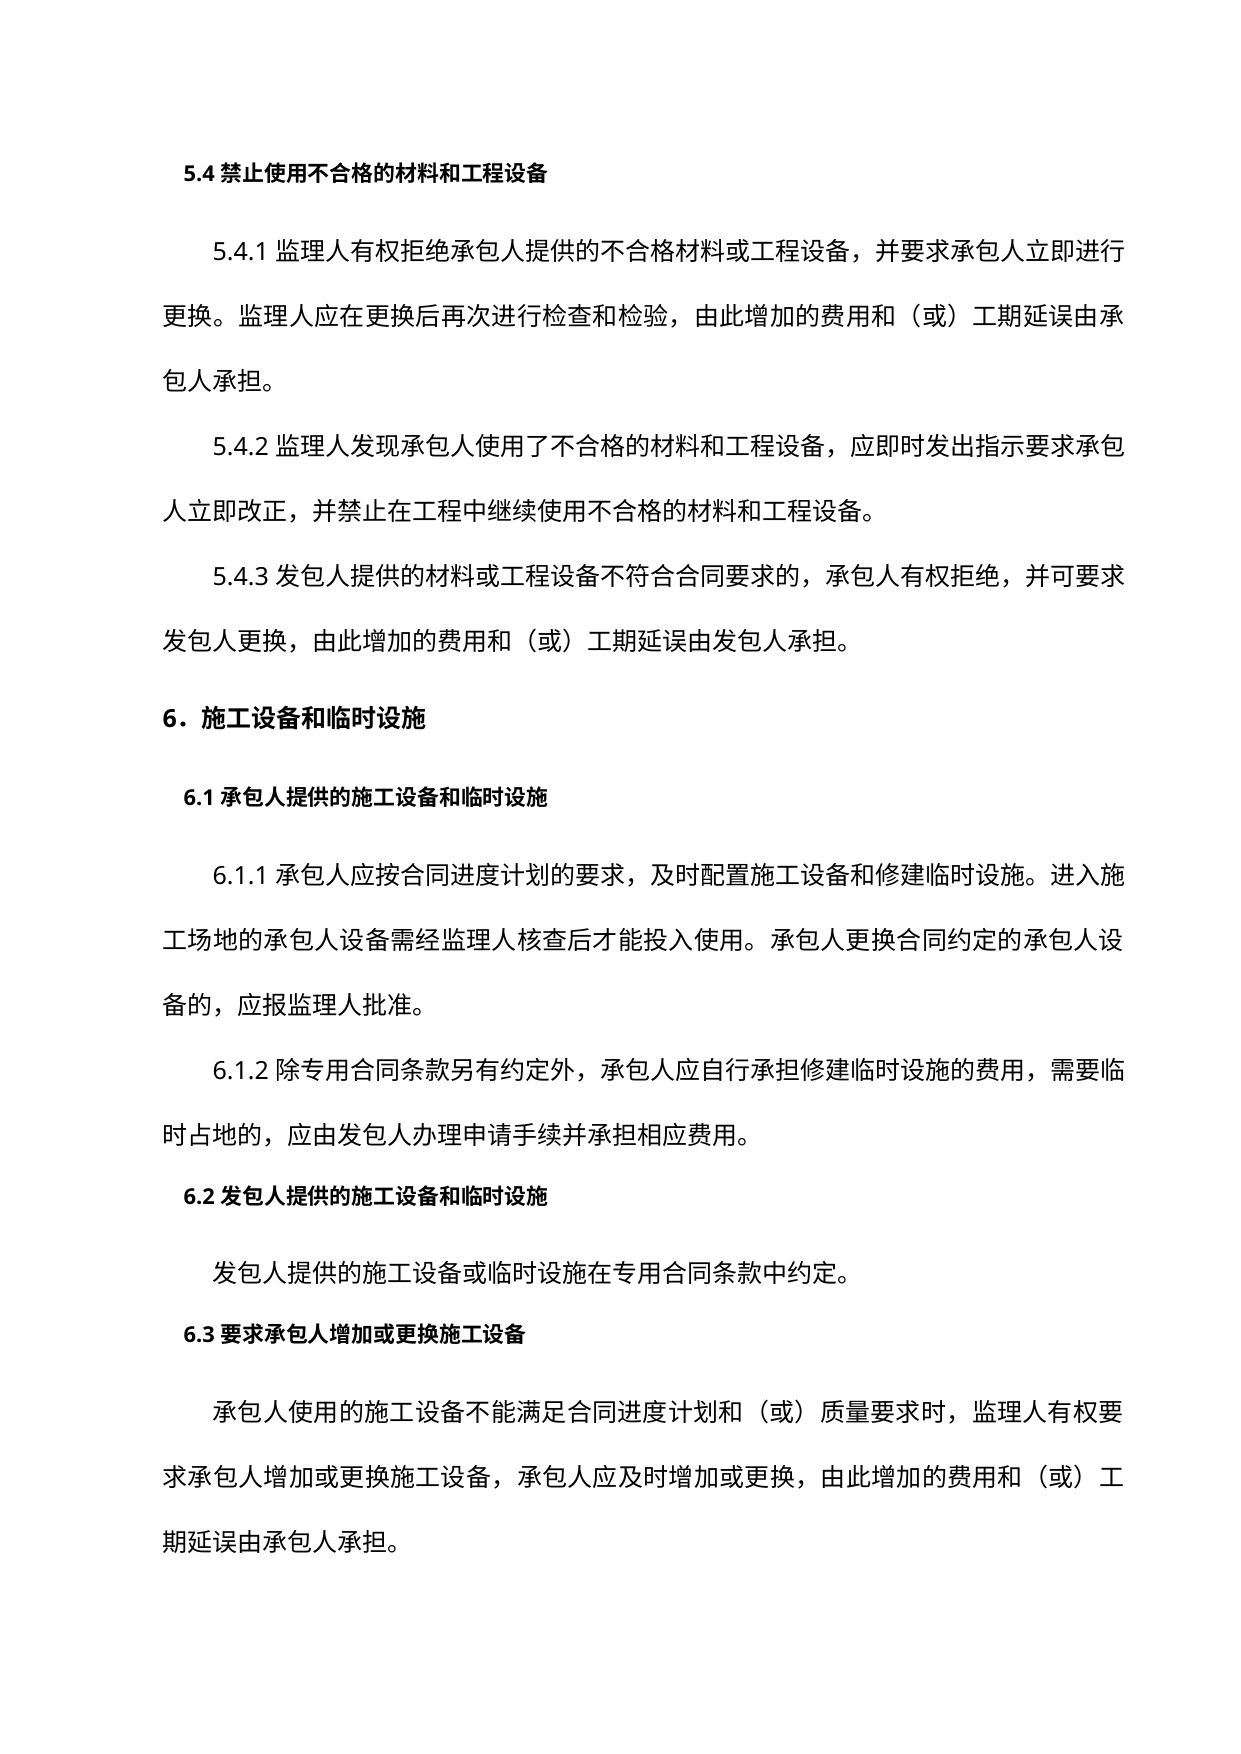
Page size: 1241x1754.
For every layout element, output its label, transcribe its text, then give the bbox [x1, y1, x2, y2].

text 承包人使用的施工设备不能满足合同进度计划和（或）质量要求时，监理人有权要求承包人增加或更换施工设备，承包人应及时增加或更换，由此增加的费用和（或）工期延误由承包人承担。 [162, 1378, 1126, 1573]
text 5.4.3 发包人提供的材料或工程设备不符合合同要求的，承包人有权拒绝，并可要求发包人更换，由此增加的费用和（或）工期延误由发包人承担。 [162, 542, 1126, 672]
text 发包人提供的施工设备或临时设施在专用合同条款中约定。 [162, 1239, 1126, 1304]
subtitle 6.1 承包人提供的施工设备和临时设施 [162, 780, 1126, 813]
subtitle 5.4 禁止使用不合格的材料和工程设备 [162, 156, 1126, 189]
text 5.4.2 监理人发现承包人使用了不合格的材料和工程设备，应即时发出指示要求承包人立即改正，并禁止在工程中继续使用不合格的材料和工程设备。 [162, 412, 1126, 542]
text 6.1.1 承包人应按合同进度计划的要求，及时配置施工设备和修建临时设施。进入施工场地的承包人设备需经监理人核查后才能投入使用。承包人更换合同约定的承包人设备的，应报监理人批准。 [162, 841, 1126, 1036]
text 5.4.1 监理人有权拒绝承包人提供的不合格材料或工程设备，并要求承包人立即进行更换。监理人应在更换后再次进行检查和检验，由此增加的费用和（或）工期延误由承包人承担。 [162, 217, 1126, 412]
subtitle 6.2 发包人提供的施工设备和临时设施 [162, 1178, 1126, 1211]
subtitle 6．施工设备和临时设施 [162, 684, 1126, 749]
subtitle 6.3 要求承包人增加或更换施工设备 [162, 1317, 1126, 1349]
text 6.1.2 除专用合同条款另有约定外，承包人应自行承担修建临时设施的费用，需要临时占地的，应由发包人办理申请手续并承担相应费用。 [162, 1036, 1126, 1166]
